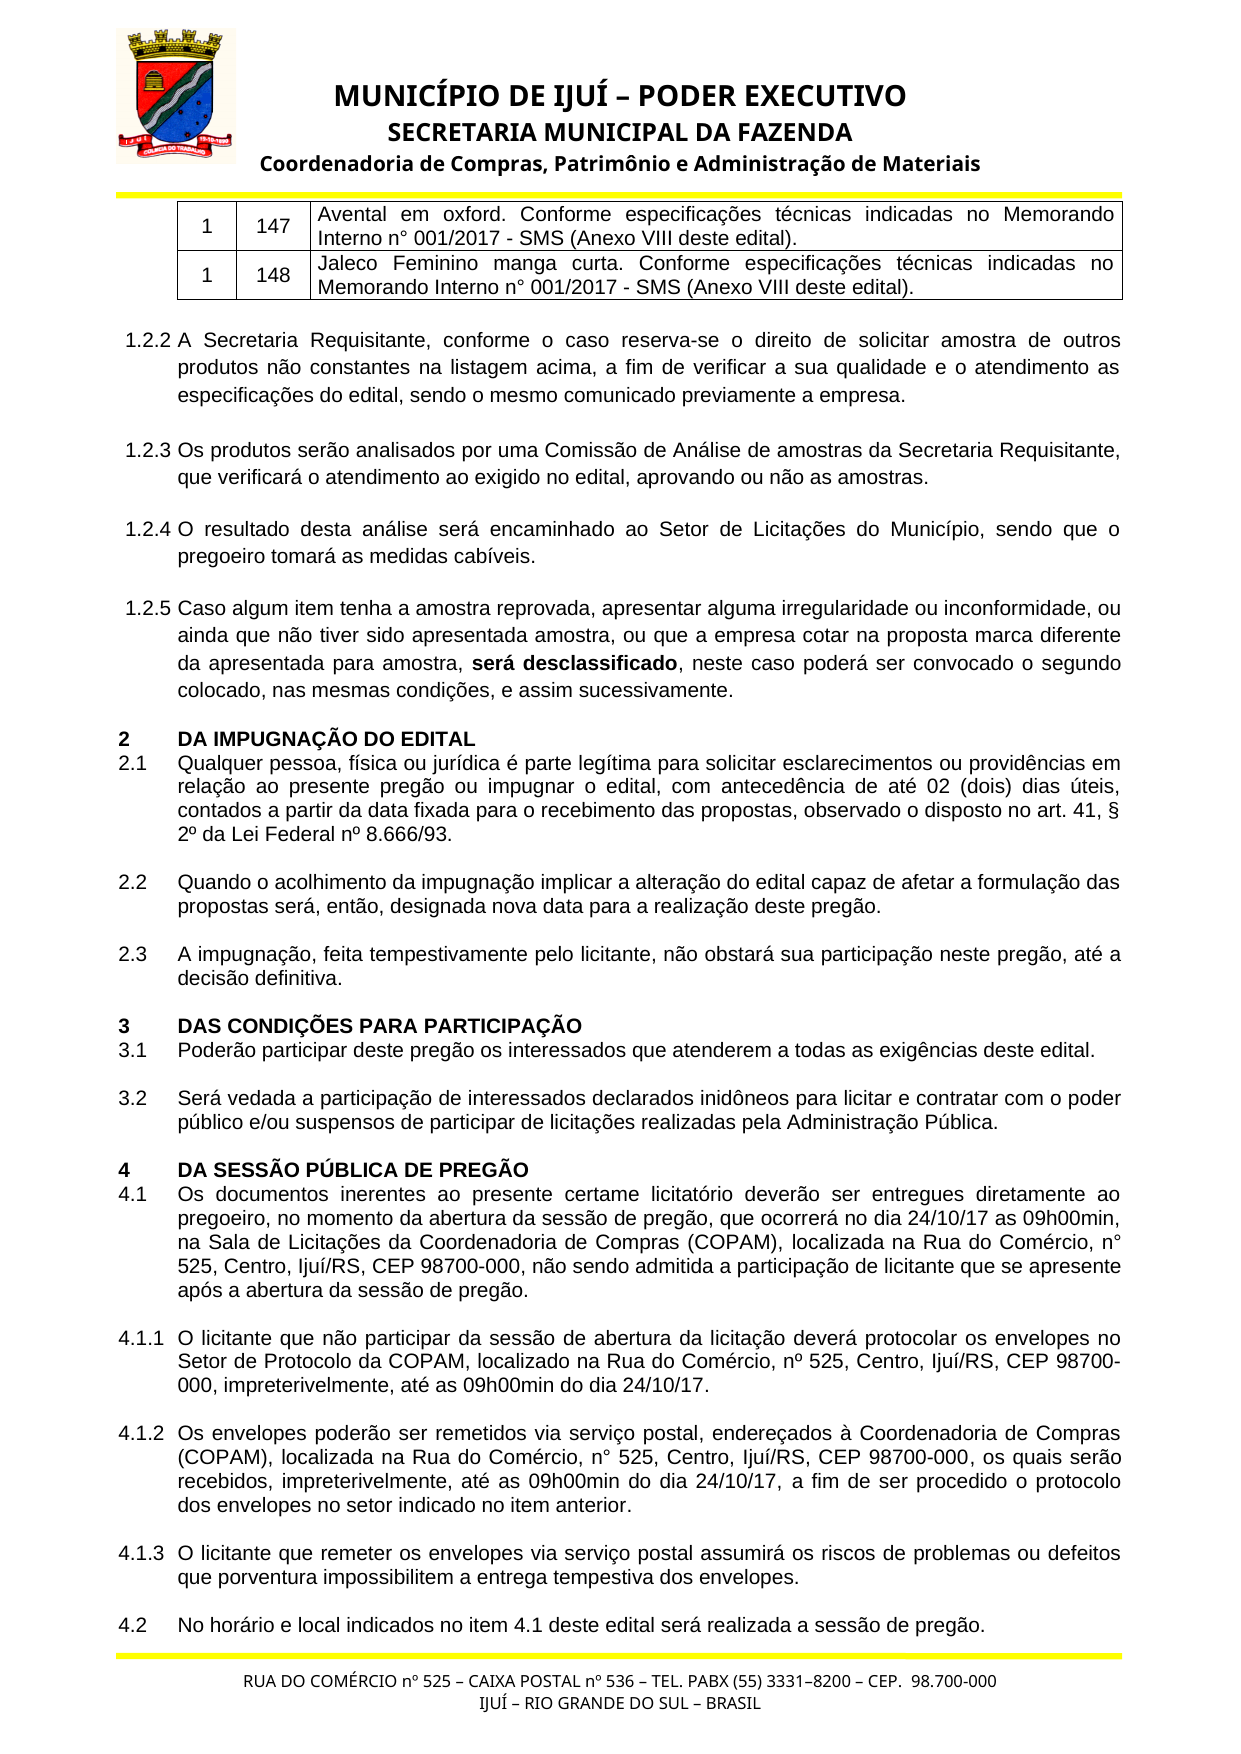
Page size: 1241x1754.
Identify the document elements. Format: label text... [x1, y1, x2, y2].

list O licitante que não participar da sessão de abertura da licitação deverá protocolar os envelopes no Setor de Protocolo da COPAM, localizado na Rua do Comércio, nº 525, Centro, Ijuí/RS, CEP 98700-000, impreterivelmente, até as 09h00min do dia 24/10/17. [118, 1325, 1122, 1397]
table_cell Avental em oxford. Conforme especificações técnicas indicadas no Memorando Interno n° 001/2017 - SMS (Anexo VIII deste edital). [311, 202, 1122, 250]
list DA IMPUGNAÇÃO DO EDITAL [118, 726, 1122, 750]
list O resultado desta análise será encaminhado ao Setor de Licitações do Município, sendo que o pregoeiro tomará as medidas cabíveis. [125, 517, 1122, 568]
list A Secretaria Requisitante, conforme o caso reserva-se o direito de solicitar amostra de outros produtos não constantes na listagem acima, a fim de verificar a sua qualidade e o atendimento as especificações do edital, sendo o mesmo comunicado previamente a empresa. [125, 328, 1122, 407]
list Os envelopes poderão ser remetidos via serviço postal, endereçados à Coordenadoria de Compras (COPAM), localizada na Rua do Comércio, n° 525, Centro, Ijuí/RS, CEP 98700-000, os quais serão recebidos, impreterivelmente, até as 09h00min do dia 24/10/17, a fim de ser procedido o protocolo dos envelopes no setor indicado no item anterior. [118, 1421, 1122, 1517]
picture [116, 28, 237, 164]
list Caso algum item tenha a amostra reprovada, apresentar alguma irregularidade ou inconformidade, ou ainda que não tiver sido apresentada amostra, ou que a empresa cotar na proposta marca diferente da apresentada para amostra, será desclassificado, neste caso poderá ser convocado o segundo colocado, nas mesmas condições, e assim sucessivamente. [125, 596, 1122, 702]
list DAS CONDIÇÕES PARA PARTICIPAÇÃO [118, 1014, 1122, 1038]
list O licitante que remeter os envelopes via serviço postal assumirá os riscos de problemas ou defeitos que porventura impossibilitem a entrega tempestiva dos envelopes. [118, 1541, 1122, 1589]
table_cell 147 [237, 202, 310, 250]
table_cell 1 [178, 202, 236, 250]
list Será vedada a participação de interessados declarados inidôneos para licitar e contratar com o poder público e/ou suspensos de participar de licitações realizadas pela Administração Pública. [118, 1086, 1122, 1134]
list Quando o acolhimento da impugnação implicar a alteração do edital capaz de afetar a formulação das propostas será, então, designada nova data para a realização deste pregão. [118, 870, 1122, 918]
list Os documentos inerentes ao presente certame licitatório deverão ser entregues diretamente ao pregoeiro, no momento da abertura da sessão de pregão, que ocorrerá no dia 24/10/17 as 09h00min, na Sala de Licitações da Coordenadoria de Compras (COPAM), localizada na Rua do Comércio, n° 525, Centro, Ijuí/RS, CEP 98700-000, não sendo admitida a participação de licitante que se apresente após a abertura da sessão de pregão. [118, 1182, 1122, 1301]
table_cell 1 [178, 251, 236, 299]
list A impugnação, feita tempestivamente pelo licitante, não obstará sua participação neste pregão, até a decisão definitiva. [118, 942, 1122, 990]
table_cell 148 [237, 251, 310, 299]
list Os produtos serão analisados por uma Comissão de Análise de amostras da Secretaria Requisitante, que verificará o atendimento ao exigido no edital, aprovando ou não as amostras. [125, 438, 1122, 489]
list Poderão participar deste pregão os interessados que atenderem a todas as exigências deste edital. [118, 1038, 1122, 1062]
list No horário e local indicados no item 4.1 deste edital será realizada a sessão de pregão. [118, 1613, 1122, 1637]
list DA SESSÃO PÚBLICA DE PREGÃO [118, 1158, 1122, 1182]
list Qualquer pessoa, física ou jurídica é parte legítima para solicitar esclarecimentos ou providências em relação ao presente pregão ou impugnar o edital, com antecedência de até 02 (dois) dias úteis, contados a partir da data fixada para o recebimento das propostas, observado o disposto no art. 41, § 2º da Lei Federal nº 8.666/93. [118, 750, 1122, 846]
table_cell Jaleco Feminino manga curta. Conforme especificações técnicas indicadas no Memorando Interno n° 001/2017 - SMS (Anexo VIII deste edital). [311, 251, 1122, 299]
